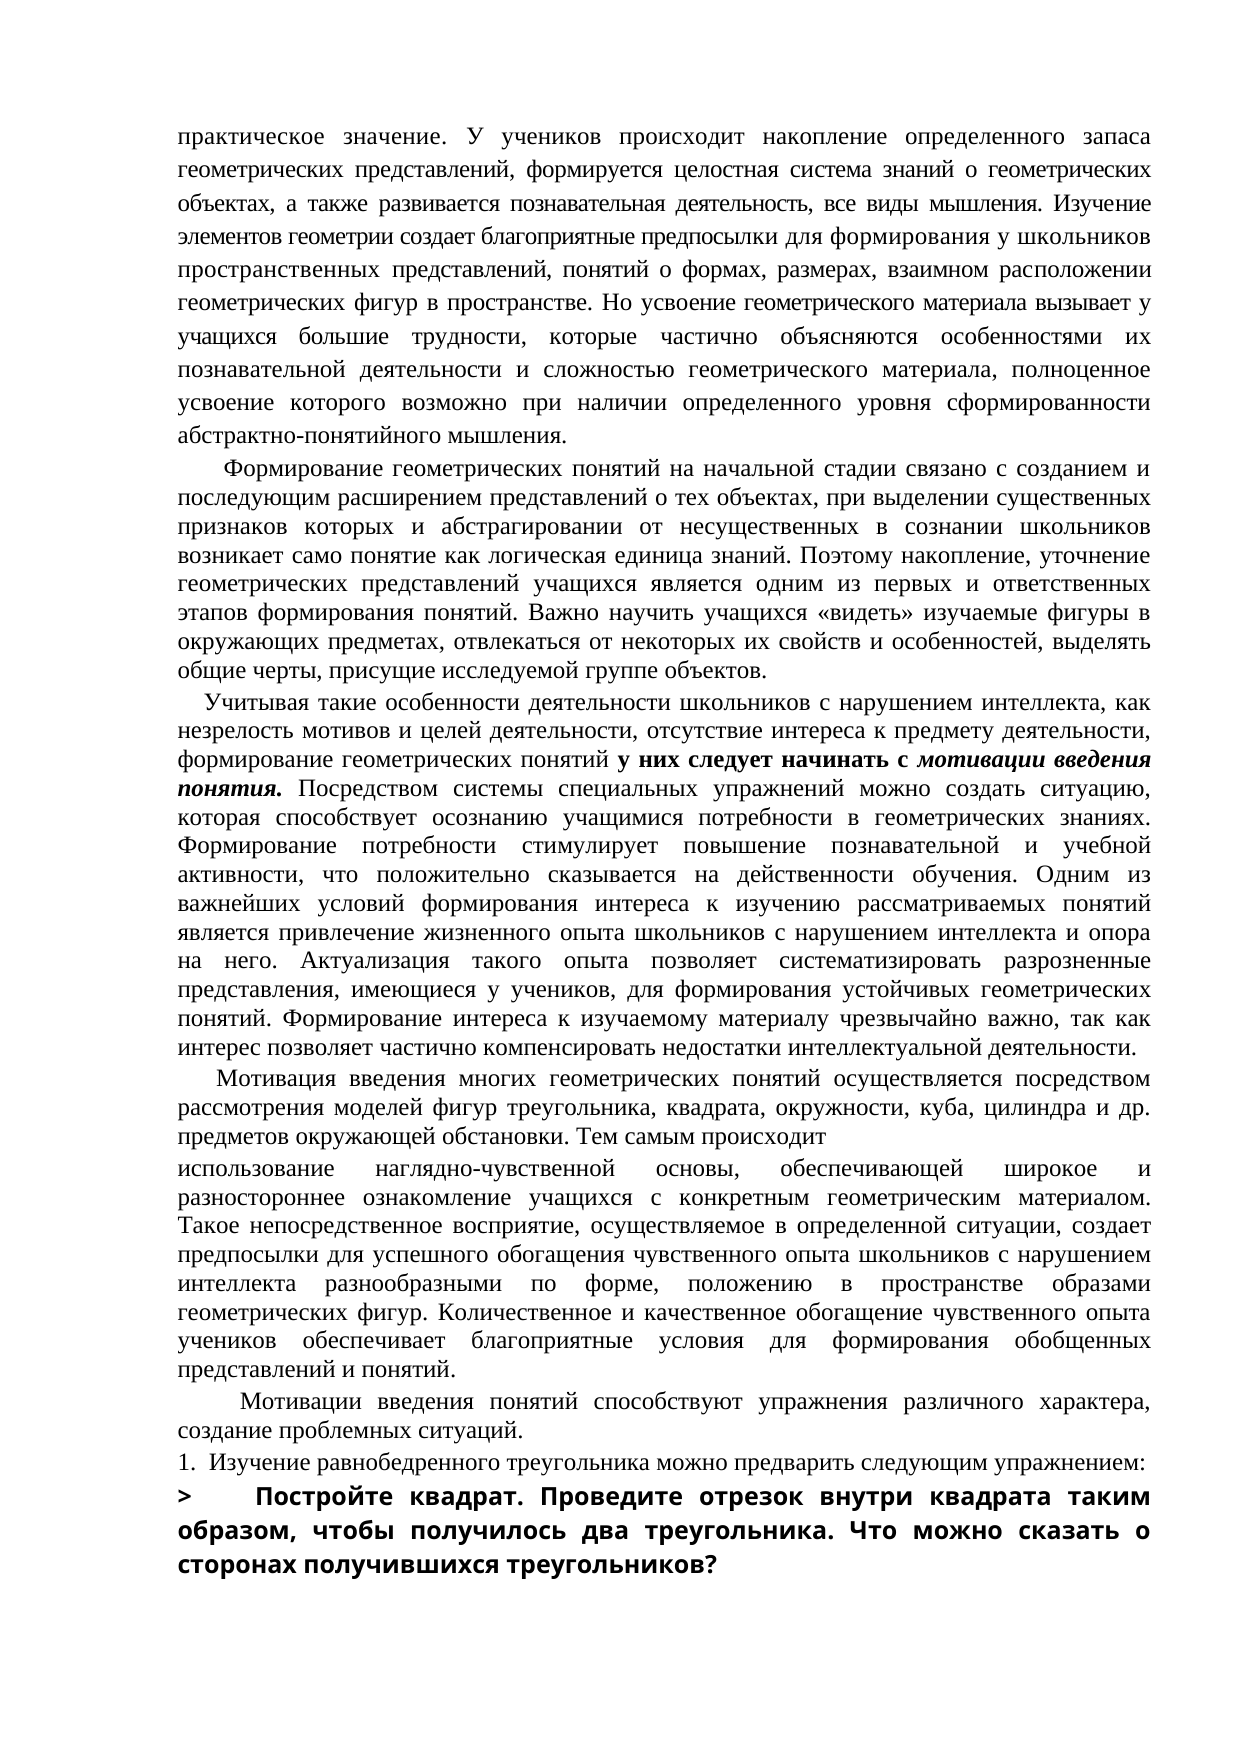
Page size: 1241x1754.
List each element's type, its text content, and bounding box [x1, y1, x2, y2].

text использование наглядно-чувственной основы, обеспечивающей широкое и разностороннее ознакомление учащихся с конкретным геометрическим материалом. Такое непосредственное восприятие, осуществляемое в определенной ситуации, создает предпосылки для успешного обогащения чувственного опыта школьников с нарушением интеллекта разнообразными по форме, положению в пространстве образами геометрических фигур. Количественное и качественное обогащение чувственного опыта учеников обеспечивает благоприятные условия для формирования обобщенных представлений и понятий. [177, 1153, 1152, 1383]
text > Постройте квадрат. Проведите отрезок внутри квадрата таким образом, чтобы получилось два треугольника. Что можно сказать о сторонах получившихся треугольников? [177, 1478, 1152, 1581]
text Формирование геометрических понятий на начальной стадии связано с созданием и последующим расширением представлений о тех объектах, при выделении существенных признаков которых и абстрагировании от несущественных в сознании школьников возникает само понятие как логическая единица знаний. Поэтому накопление, уточнение геометрических представлений учащихся является одним из первых и ответственных этапов формирования понятий. Важно научить учащихся «видеть» изучаемые фигуры в окружающих предметах, отвлекаться от некоторых их свойств и особенностей, выделять общие черты, присущие исследуемой группе объектов. [177, 453, 1152, 683]
text 1. Изучение равнобедренного треугольника можно предварить следующим упражнением: [177, 1447, 1152, 1475]
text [177, 118, 1152, 450]
text Мотивации введения понятий способствуют упражнения различного характера, создание проблемных ситуаций. [177, 1386, 1152, 1443]
text Учитывая такие особенности деятельности школьников с нарушением интеллекта, как незрелость мотивов и целей деятельности, отсутствие интереса к предмету деятельности, формирование геометрических понятий у них следует начинать с мотивации введения понятия. Посредством системы специальных упражнений можно создать ситуацию, которая способствует осознанию учащимися потребности в геометрических знаниях. Формирование потребности стимулирует повышение познавательной и учебной активности, что положительно сказывается на действенности обучения. Одним из важнейших условий формирования интереса к изучению рассматриваемых понятий является привлечение жизненного опыта школьников с нарушением интеллекта и опора на него. Актуализация такого опыта позволяет систематизировать разрозненные представления, имеющиеся у учеников, для формирования устойчивых геометрических понятий. Формирование интереса к изучаемому материалу чрезвычайно важно, так как интерес позволяет частично компенсировать недостатки интеллектуальной деятельности. [177, 687, 1152, 1060]
text Мотивация введения многих геометрических понятий осуществляется посредством рассмотрения моделей фигур треугольника, квадрата, окружности, куба, цилиндра и др. предметов окружающей обстановки. Тем самым происходит [177, 1063, 1152, 1150]
